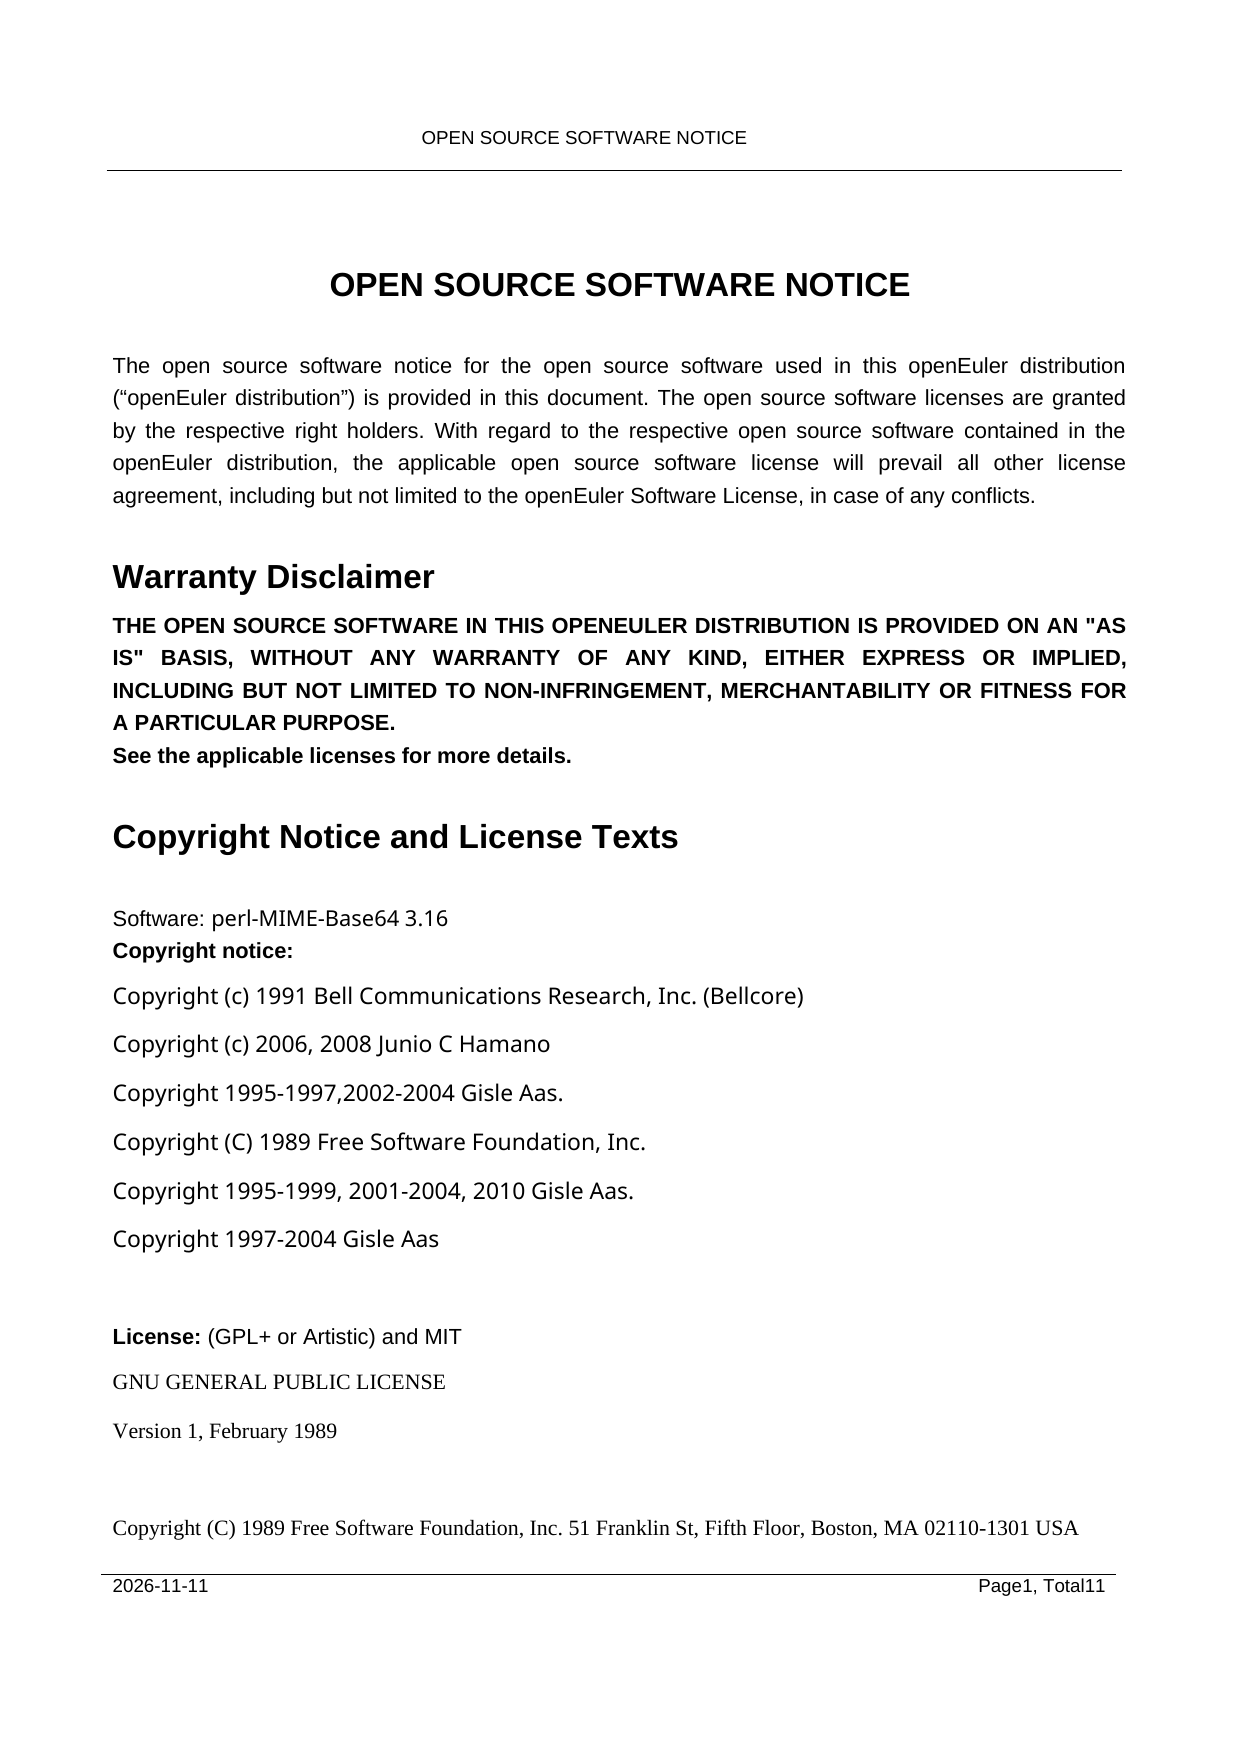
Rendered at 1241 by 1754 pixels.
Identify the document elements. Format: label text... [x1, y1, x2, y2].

text The open source software notice for the open source software used in this openEuler distribution (“openEuler distribution”) is provided in this document. The open source software licenses are granted by the respective right holders. With regard to the respective open source software contained in the openEuler distribution, the applicable open source software license will prevail all other license agreement, including but not limited to the openEuler Software License, in case of any conflicts. [112, 349, 1128, 511]
text OPEN SOURCE SOFTWARE NOTICE [112, 251, 1128, 316]
text Copyright notice: [112, 934, 1128, 966]
text Warranty Disclaimer [112, 544, 1128, 609]
text Copyright (c) 1991 Bell Communications Research, Inc. (Bellcore) Copyright (c) 2006, 2008 Junio C Hamano Copyright 1995-1997,2002-2004 Gisle Aas. Copyright (C) 1989 Free Software Foundation, Inc. Copyright 1995-1999, 2001-2004, 2010 Gisle Aas. Copyright 1997-2004 Gisle Aas [112, 979, 1128, 1304]
text Software: perl-MIME-Base64 3.16 [112, 901, 1128, 934]
text License: (GPL+ or Artistic) and MIT [112, 1320, 1128, 1353]
text Copyright Notice and License Texts [112, 804, 1128, 869]
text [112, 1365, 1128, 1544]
text THE OPEN SOURCE SOFTWARE IN THIS OPENEULER DISTRIBUTION IS PROVIDED ON AN "AS IS" BASIS, WITHOUT ANY WARRANTY OF ANY KIND, EITHER EXPRESS OR IMPLIED, INCLUDING BUT NOT LIMITED TO NON-INFRINGEMENT, MERCHANTABILITY OR FITNESS FOR A PARTICULAR PURPOSE. See the applicable licenses for more details. [112, 609, 1128, 771]
